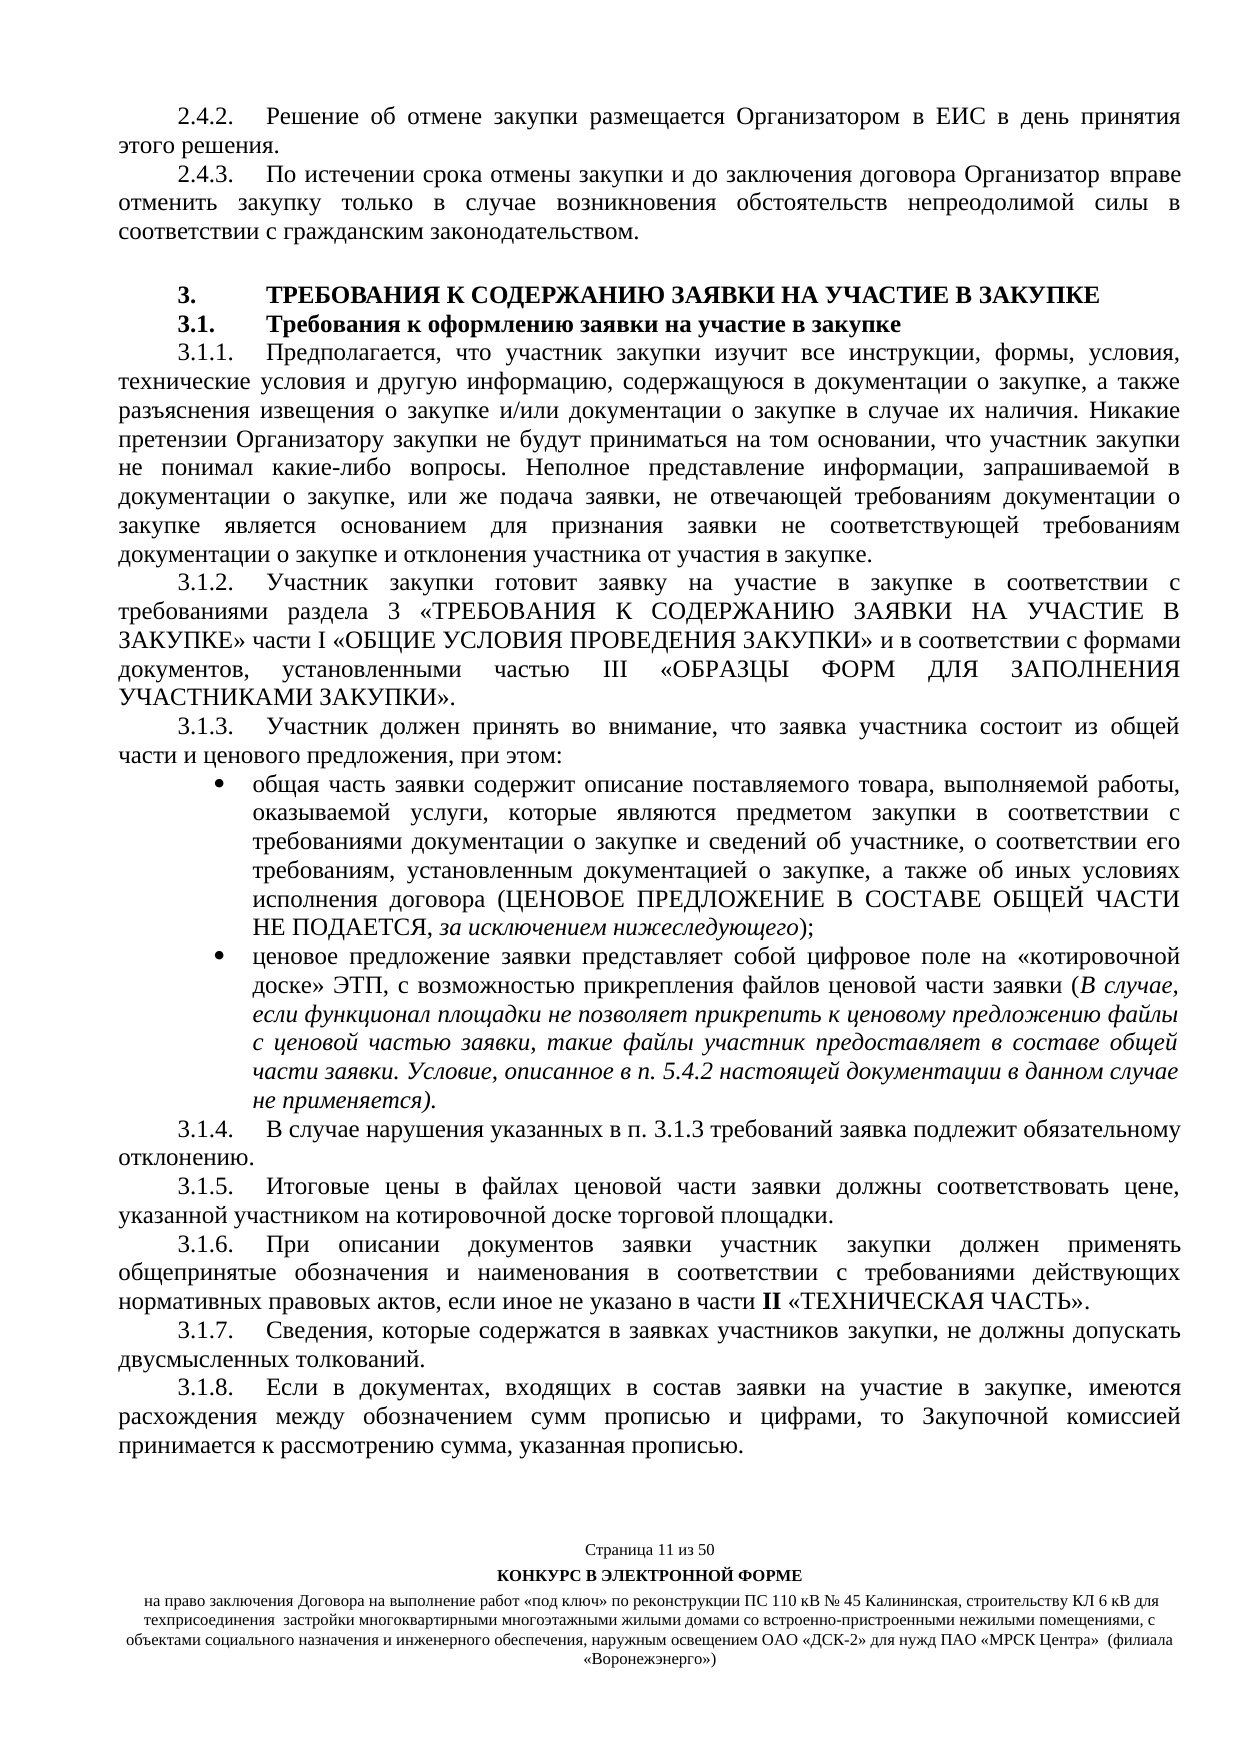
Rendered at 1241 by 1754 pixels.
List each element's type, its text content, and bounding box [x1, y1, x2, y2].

subtitle Участник закупки готовит заявку на участие в закупке в соответствии с требованиями раздела 3 «ТРЕБОВАНИЯ К СОДЕРЖАНИЮ ЗАЯВКИ НА УЧАСТИЕ В ЗАКУПКЕ» части I «ОБЩИЕ УСЛОВИЯ ПРОВЕДЕНИЯ ЗАКУПКИ» и в соответствии с формами документов, установленными частью III «ОБРАЗЦЫ ФОРМ ДЛЯ ЗАПОЛНЕНИЯ УЧАСТНИКАМИ ЗАКУПКИ». [118, 567, 1181, 711]
subtitle Требования к оформлению заявки на участие в закупке [118, 309, 1181, 337]
subtitle По истечении срока отмены закупки и до заключения договора Организатор вправе отменить закупку только в случае возникновения обстоятельств непреодолимой силы в соответствии с гражданским законодательством. [118, 159, 1181, 245]
subtitle Итоговые цены в файлах ценовой части заявки должны соответствовать цене, указанной участником на котировочной доске торговой площадки. [118, 1171, 1181, 1229]
subtitle В случае нарушения указанных в п. 3.1.3 требований заявка подлежит обязательному отклонению. [118, 1114, 1181, 1171]
subtitle Если в документах, входящих в состав заявки на участие в закупке, имеются расхождения между обозначением сумм прописью и цифрами, то Закупочной комиссией принимается к рассмотрению сумма, указанная прописью. [118, 1372, 1181, 1459]
subtitle ТРЕБОВАНИЯ К СОДЕРЖАНИЮ ЗАЯВКИ НА УЧАСТИЕ В ЗАКУПКЕ [118, 280, 1181, 309]
list общая часть заявки содержит описание поставляемого товара, выполняемой работы, оказываемой услуги, которые являются предметом закупки в соответствии с требованиями документации о закупке и сведений об участнике, о соответствии его требованиям, установленным документацией о закупке, а также об иных условиях исполнения договора (ЦЕНОВОЕ ПРЕДЛОЖЕНИЕ В СОСТАВЕ ОБЩЕЙ ЧАСТИ НЕ ПОДАЕТСЯ, за исключением нижеследующего); [215, 769, 1181, 941]
list ценовое предложение заявки представляет собой цифровое поле на «котировочной доске» ЭТП, с возможностью прикрепления файлов ценовой части заявки (В случае, если функционал площадки не позволяет прикрепить к ценовому предложению файлы с ценовой частью заявки, такие файлы участник предоставляет в составе общей части заявки. Условие, описанное в п. 5.4.2 настоящей документации в данном случае не применяется). [215, 941, 1181, 1114]
subtitle Предполагается, что участник закупки изучит все инструкции, формы, условия, технические условия и другую информацию, содержащуюся в документации о закупке, а также разъяснения извещения о закупке и/или документации о закупке в случае их наличия. Никакие претензии Организатору закупки не будут приниматься на том основании, что участник закупки не понимал какие-либо вопросы. Неполное представление информации, запрашиваемой в документации о закупке, или же подача заявки, не отвечающей требованиям документации о закупке является основанием для признания заявки не соответствующей требованиям документации о закупке и отклонения участника от участия в закупке. [118, 337, 1181, 567]
subtitle При описании документов заявки участник закупки должен применять общепринятые обозначения и наименования в соответствии с требованиями действующих нормативных правовых актов, если иное не указано в части II «ТЕХНИЧЕСКАЯ ЧАСТЬ». [118, 1229, 1181, 1315]
subtitle Решение об отмене закупки размещается Организатором в ЕИС в день принятия этого решения. [118, 101, 1181, 159]
subtitle Сведения, которые содержатся в заявках участников закупки, не должны допускать двусмысленных толкований. [118, 1315, 1181, 1372]
subtitle Участник должен принять во внимание, что заявка участника состоит из общей части и ценового предложения, при этом: [118, 711, 1181, 769]
